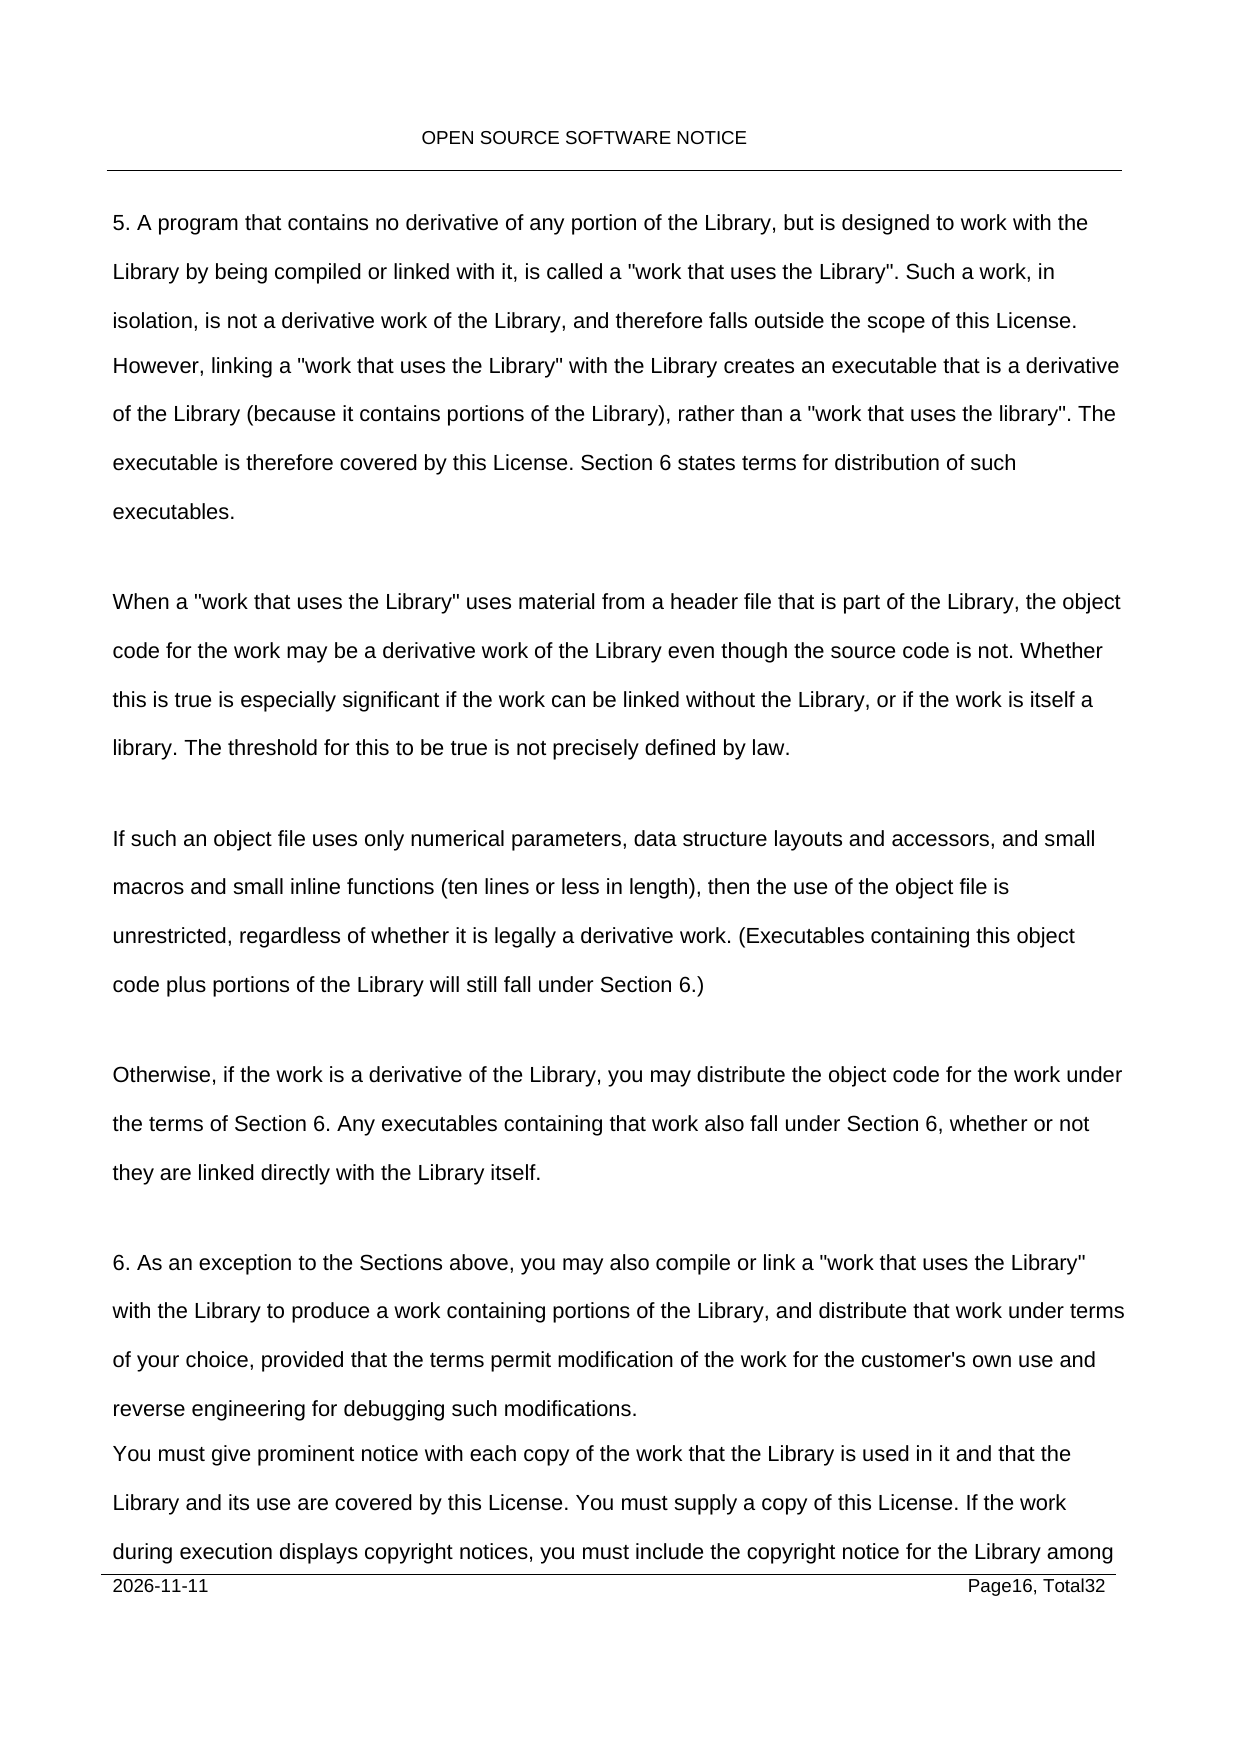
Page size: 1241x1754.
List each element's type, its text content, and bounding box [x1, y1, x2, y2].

text 6. As an exception to the Sections above, you may also compile or link a "work that uses the Library" with the Library to produce a work containing portions of the Library, and distribute that work under terms of your choice, provided that the terms permit modification of the work for the customer's own use and reverse engineering for debugging such modifications. [112, 1246, 1128, 1425]
text However, linking a "work that uses the Library" with the Library creates an executable that is a derivative of the Library (because it contains portions of the Library), rather than a "work that uses the library". The executable is therefore covered by this License. Section 6 states terms for distribution of such executables. [112, 349, 1128, 528]
text When a "work that uses the Library" uses material from a header file that is part of the Library, the object code for the work may be a derivative work of the Library even though the source code is not. Whether this is true is especially significant if the work can be linked without the Library, or if the work is itself a library. The threshold for this to be true is not precisely defined by law. [112, 585, 1128, 764]
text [112, 1437, 1128, 1567]
text If such an object file uses only numerical parameters, data structure layouts and accessors, and small macros and small inline functions (ten lines or less in length), then the use of the object file is unrestricted, regardless of whether it is legally a derivative work. (Executables containing this object code plus portions of the Library will still fall under Section 6.) [112, 822, 1128, 1001]
text 5. A program that contains no derivative of any portion of the Library, but is designed to work with the Library by being compiled or linked with it, is called a "work that uses the Library". Such a work, in isolation, is not a derivative work of the Library, and therefore falls outside the scope of this License. [112, 206, 1128, 336]
text Otherwise, if the work is a derivative of the Library, you may distribute the object code for the work under the terms of Section 6. Any executables containing that work also fall under Section 6, whether or not they are linked directly with the Library itself. [112, 1058, 1128, 1188]
